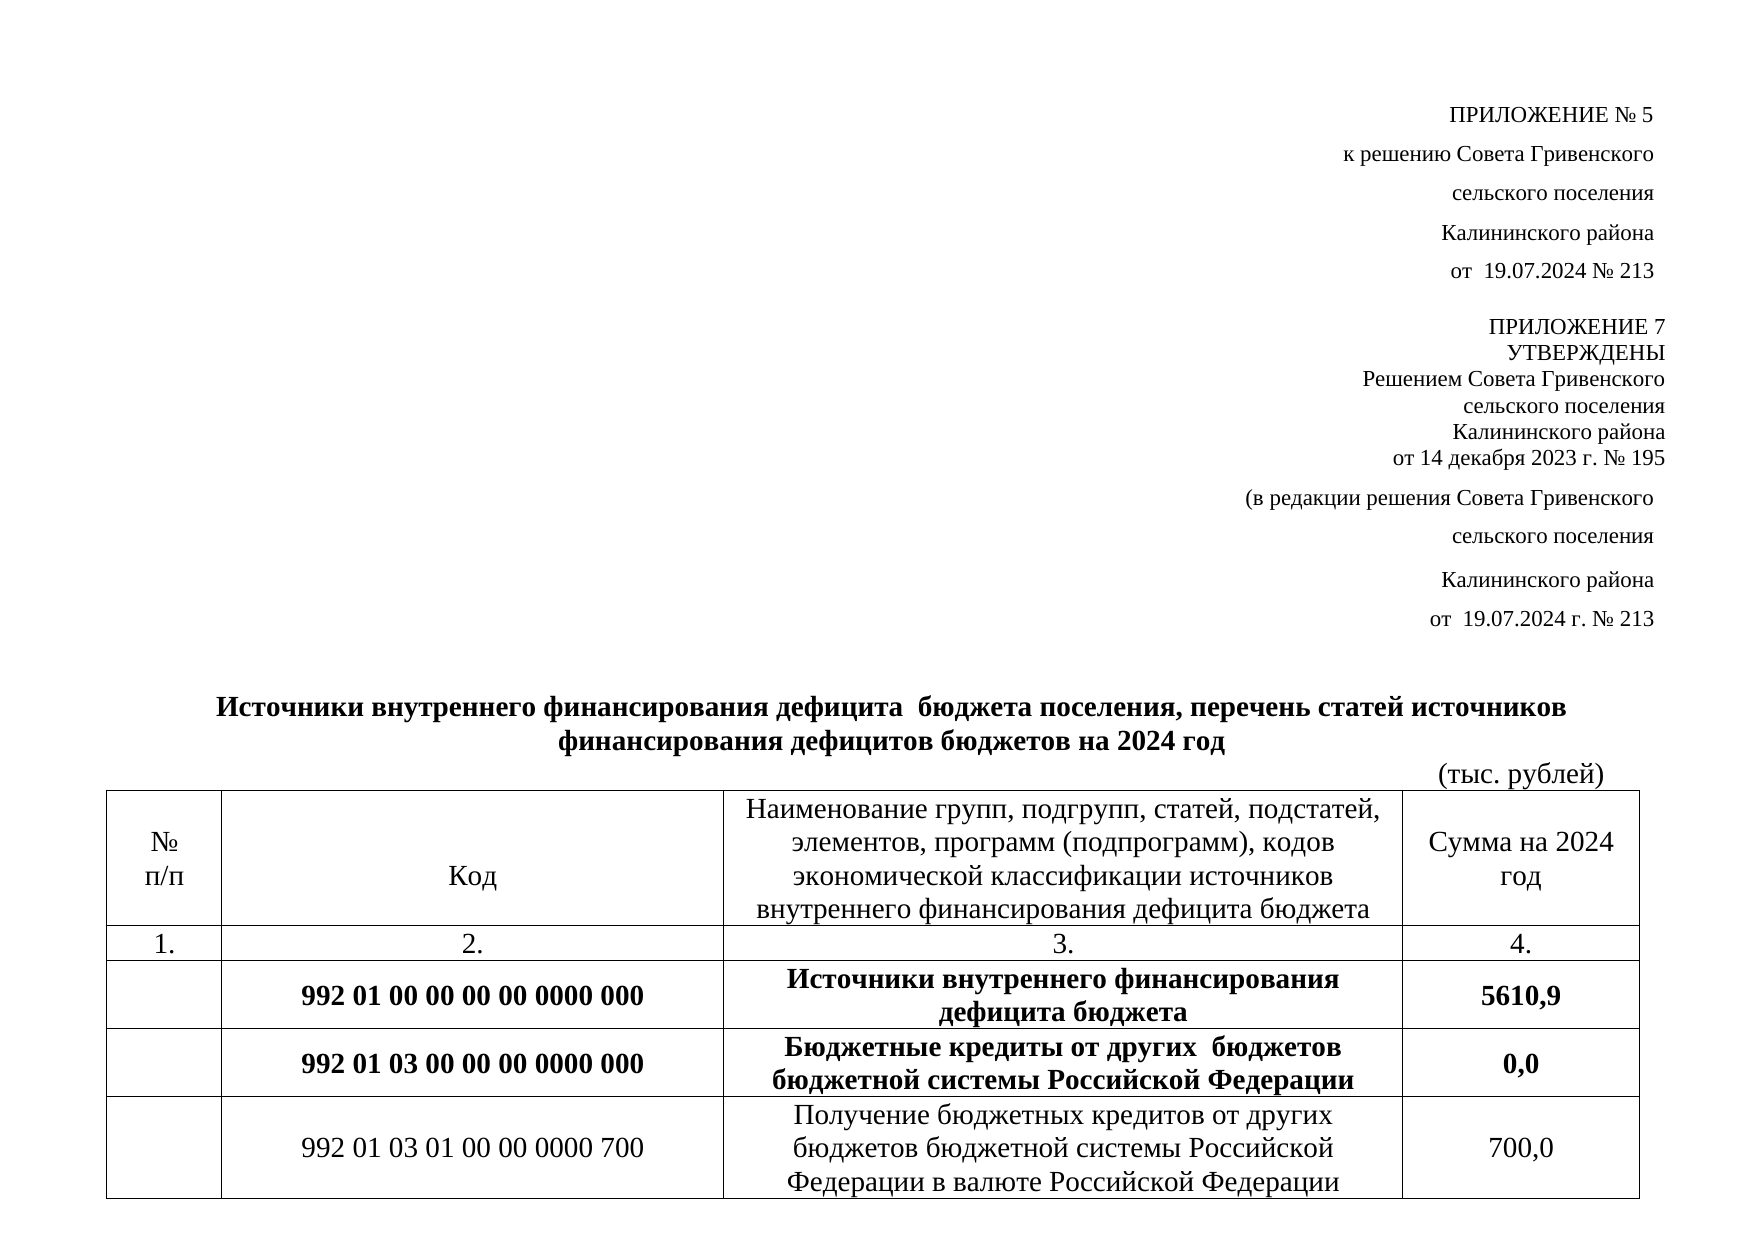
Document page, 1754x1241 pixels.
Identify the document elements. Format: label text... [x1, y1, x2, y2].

table_cell [107, 1097, 221, 1198]
table_header Наименование групп, подгрупп, статей, подстатей, элементов, программ (подпрограмм), кодов экономической классификации источников внутреннего финансирования дефицита бюджета [724, 791, 1402, 925]
table_header Сумма на 2024 год [1403, 791, 1639, 925]
table_cell 4. [1403, 926, 1639, 960]
table_cell 2. [222, 926, 723, 960]
table_cell 992 01 03 01 00 00 0000 700 [222, 1097, 723, 1198]
table_header ПРИЛОЖЕНИЕ 7 УТВЕРЖДЕНЫ Решением Совета Гривенского сельского поселения Калининского района от 14 декабря 2023 г. № 195 [1149, 73, 1677, 632]
table_cell [107, 961, 221, 1028]
table_cell 992 01 03 00 00 00 0000 000 [222, 1029, 723, 1096]
table_cell Бюджетные кредиты от других бюджетов бюджетной системы Российской Федерации [724, 1029, 1402, 1096]
table_cell 700,0 [1403, 1097, 1639, 1198]
table_cell Источники внутреннего финансирования дефицита бюджета [724, 961, 1402, 1028]
table_cell 1. [107, 926, 221, 960]
table_header № п/п [107, 791, 221, 925]
text (тыс. рублей) [118, 756, 1665, 790]
table_header Код [222, 791, 723, 925]
table_cell 3. [724, 926, 1402, 960]
table_cell 992 01 00 00 00 00 0000 000 [222, 961, 723, 1028]
table_cell 0,0 [1403, 1029, 1639, 1096]
table_cell Получение бюджетных кредитов от других бюджетов бюджетной системы Российской Федерации в валюте Российской Федерации [724, 1097, 1402, 1198]
table_cell [107, 1029, 221, 1096]
text Источники внутреннего финансирования дефицита бюджета поселения, перечень статей источников финансирования дефицитов бюджетов на 2024 год [118, 689, 1665, 756]
table_cell 5610,9 [1403, 961, 1639, 1028]
